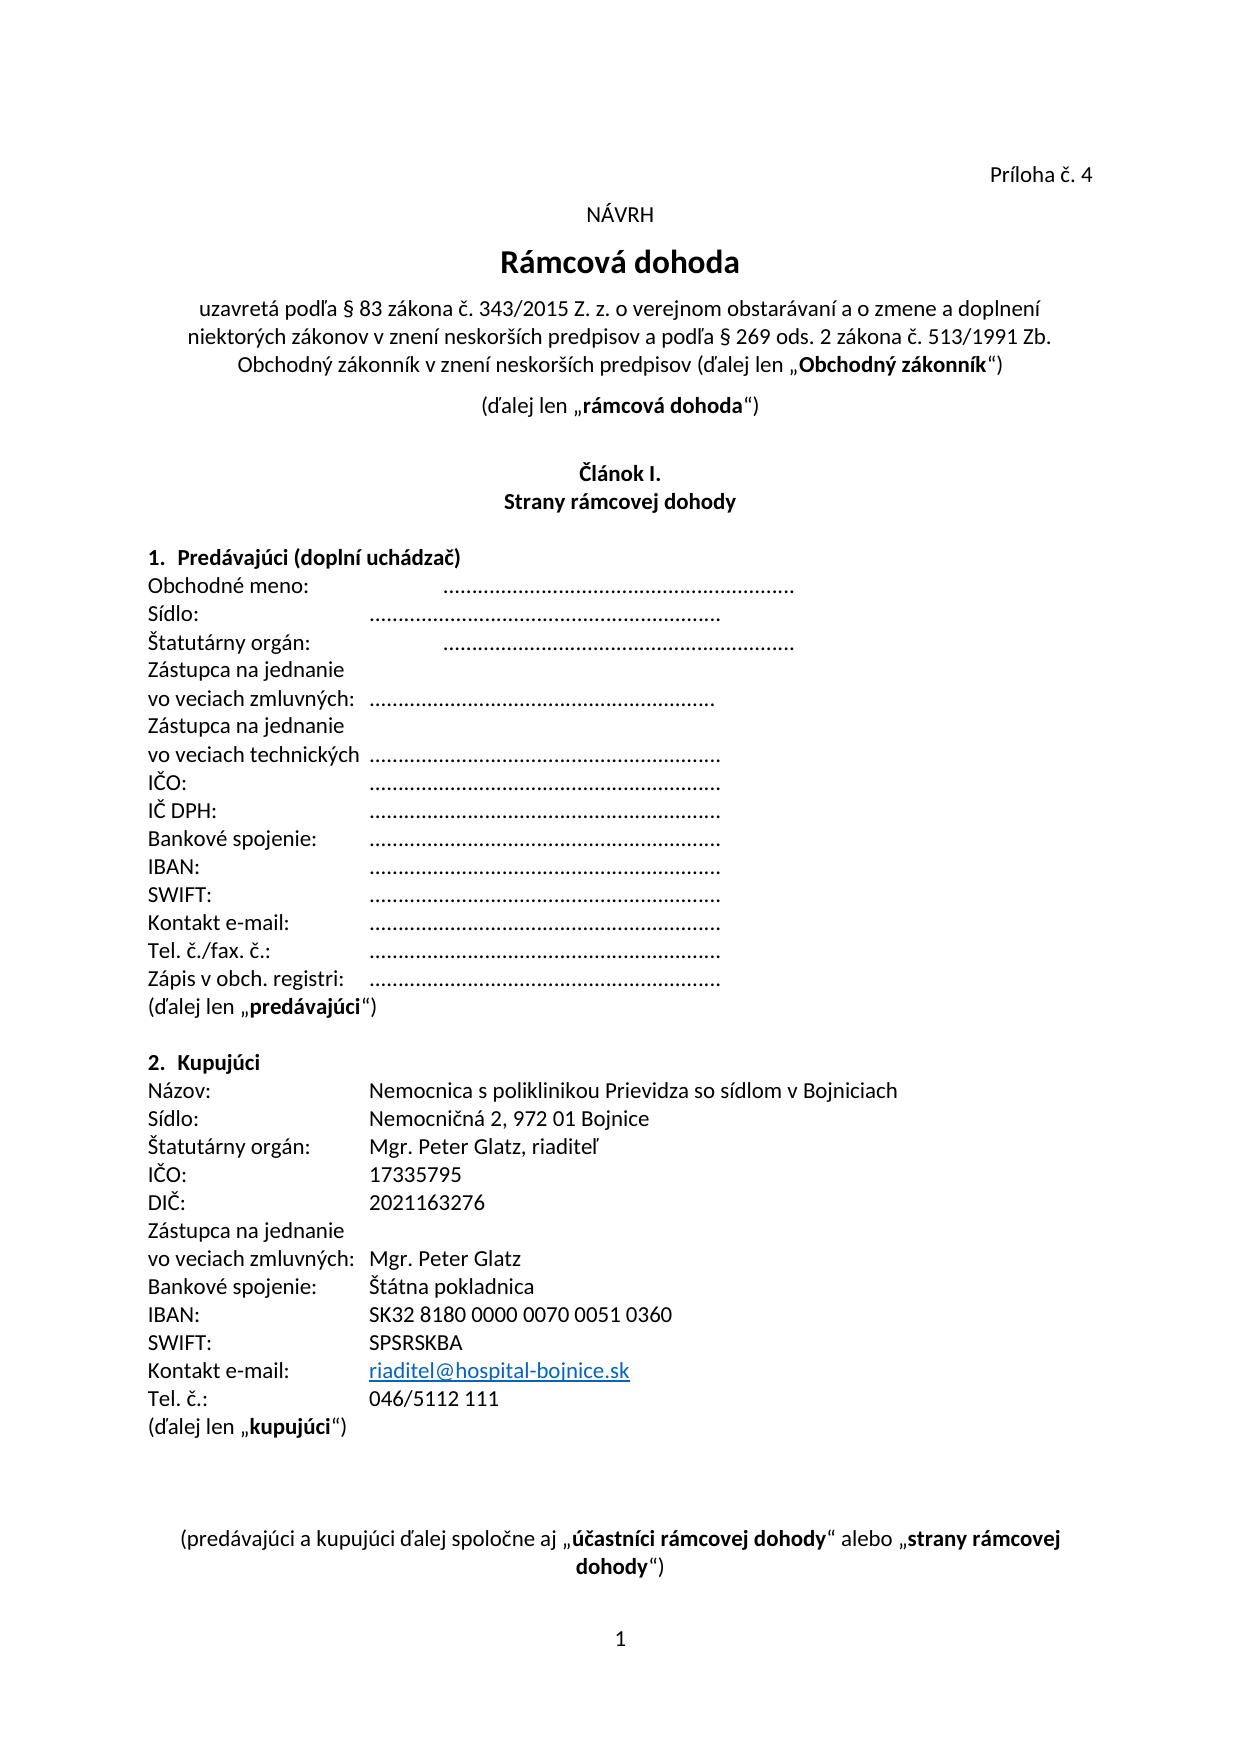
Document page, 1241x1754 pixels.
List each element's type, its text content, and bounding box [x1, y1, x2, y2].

text Kontakt e-mail: ............................................................. [148, 908, 1093, 936]
text Príloha č. 4 [148, 160, 1093, 188]
text Štatutárny orgán: Mgr. Peter Glatz, riaditeľ [148, 1132, 1093, 1160]
text (predávajúci a kupujúci ďalej spoločne aj „účastníci rámcovej dohody“ alebo „strany rámcovej dohody“) [148, 1524, 1093, 1580]
text IČ DPH: ............................................................. [148, 796, 1093, 824]
text IČO: 17335795 [148, 1160, 1093, 1188]
text Zápis v obch. registri: ............................................................. [148, 964, 1093, 992]
text IBAN: SK32 8180 0000 0070 0051 0360 [148, 1300, 1093, 1328]
text SWIFT: SPSRSKBA [148, 1328, 1093, 1356]
text Sídlo: ............................................................. [148, 599, 1093, 628]
text Zástupca na jednanie [148, 1216, 1093, 1244]
text Rámcová dohoda [148, 241, 1093, 282]
text SWIFT: ............................................................. [148, 880, 1093, 908]
text NÁVRH [148, 201, 1093, 229]
text Názov: Nemocnica s poliklinikou Prievidza so sídlom v Bojniciach [148, 1076, 1093, 1104]
text (ďalej len „predávajúci“) [148, 992, 1093, 1020]
text Tel. č./fax. č.: ............................................................. [148, 936, 1093, 964]
text IBAN: ............................................................. [148, 852, 1093, 880]
text Kontakt e-mail: riaditel@hospital-bojnice.sk [148, 1356, 1093, 1384]
text IČO: ............................................................. [148, 768, 1093, 796]
text Obchodné meno: ............................................................. [148, 572, 1093, 599]
text Zástupca na jednanie [148, 656, 1093, 684]
text Tel. č.: 046/5112 111 [148, 1384, 1093, 1412]
text 2. Kupujúci [148, 1048, 1093, 1076]
text Bankové spojenie: ............................................................. [148, 824, 1093, 852]
text Zástupca na jednanie [148, 712, 1093, 740]
text Bankové spojenie: Štátna pokladnica [148, 1272, 1093, 1300]
text Štatutárny orgán: ............................................................. [148, 628, 1093, 656]
text Sídlo: Nemocničná 2, 972 01 Bojnice [148, 1104, 1093, 1132]
text (ďalej len „kupujúci“) [148, 1412, 1093, 1440]
text vo veciach technických ............................................................. [148, 740, 1093, 768]
text uzavretá podľa § 83 zákona č. 343/2015 Z. z. o verejnom obstarávaní a o zmene a doplnení niektorých zákonov v znení neskorších predpisov a podľa § 269 ods. 2 zákona č. 513/1991 Zb. Obchodný zákonník v znení neskorších predpisov (ďalej len „Obchodný zákonník“) [148, 294, 1093, 378]
text (ďalej len „rámcová dohoda“) [148, 391, 1093, 419]
text DIČ: 2021163276 [148, 1188, 1093, 1216]
text 1. Predávajúci (doplní uchádzač) [148, 543, 1093, 572]
text vo veciach zmluvných: ............................................................ [148, 684, 1093, 712]
text vo veciach zmluvných: Mgr. Peter Glatz [148, 1244, 1093, 1272]
text Strany rámcovej dohody [148, 487, 1093, 516]
text Článok I. [148, 459, 1093, 487]
